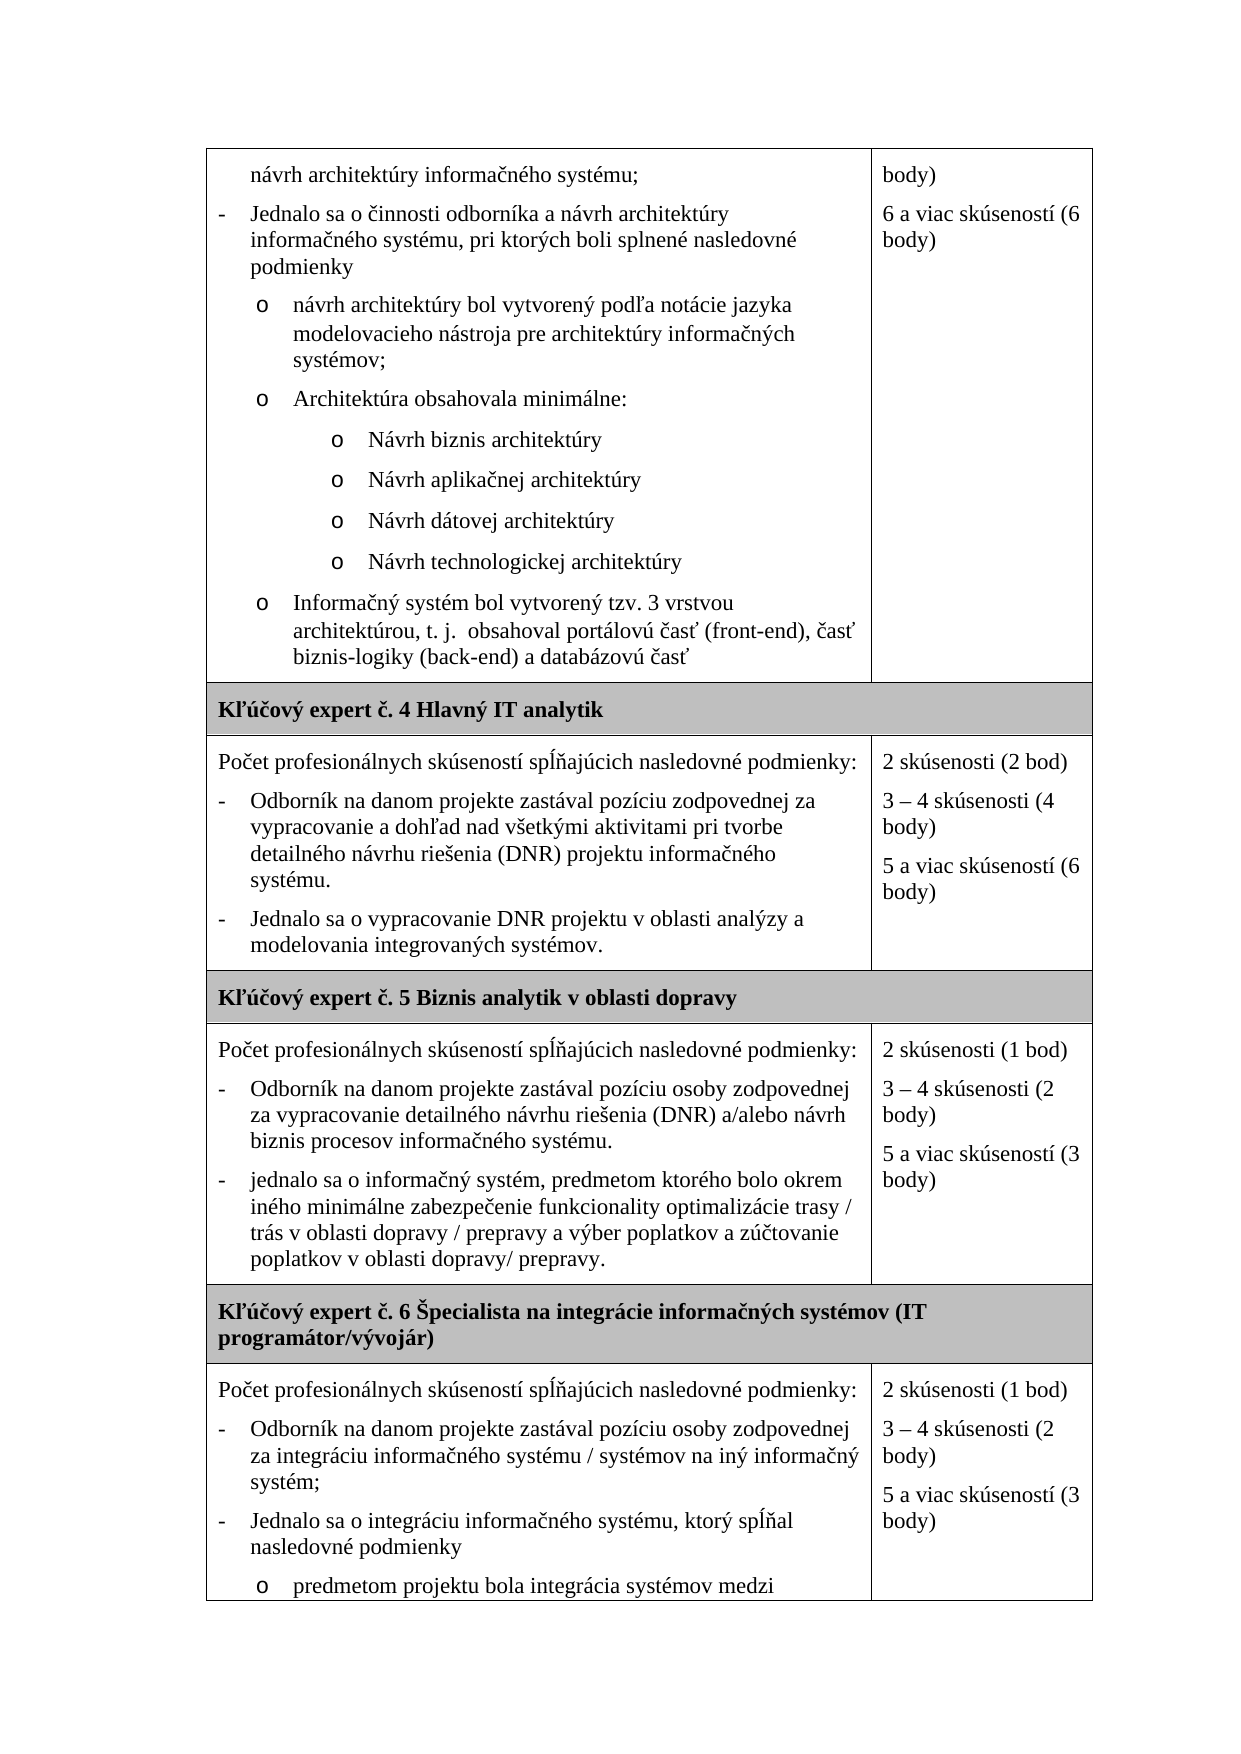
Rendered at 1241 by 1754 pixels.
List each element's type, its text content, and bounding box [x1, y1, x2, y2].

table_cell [207, 1364, 871, 1600]
table_cell 2 skúsenosti (1 bod) 3 – 4 skúsenosti (2 body) 5 a viac skúseností (3 body) [872, 1024, 1092, 1284]
table_cell 2 skúsenosti (2 bod) 3 – 4 skúsenosti (4 body) 5 a viac skúseností (6 body) [872, 736, 1092, 970]
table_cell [872, 1364, 1092, 1600]
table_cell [207, 149, 871, 682]
table_cell Počet profesionálnych skúseností spĺňajúcich nasledovné podmienky: Odborník na danom projekte zastával pozíciu osoby zodpovednej za vypracovanie detailného návrhu riešenia (DNR) a/alebo návrh biznis procesov informačného systému. jednalo sa o informačný systém, predmetom ktorého bolo okrem iného minimálne zabezpečenie funkcionality optimalizácie trasy / trás v oblasti dopravy / prepravy a výber poplatkov a zúčtovanie poplatkov v oblasti dopravy/ prepravy. [207, 1024, 871, 1284]
table_cell Kľúčový expert č. 4 Hlavný IT analytik [207, 683, 1092, 734]
table_cell Počet profesionálnych skúseností spĺňajúcich nasledovné podmienky: Odborník na danom projekte zastával pozíciu zodpovednej za vypracovanie a dohľad nad všetkými aktivitami pri tvorbe detailného návrhu riešenia (DNR) projektu informačného systému. Jednalo sa o vypracovanie DNR projektu v oblasti analýzy a modelovania integrovaných systémov. [207, 736, 871, 970]
table_cell Kľúčový expert č. 5 Biznis analytik v oblasti dopravy [207, 971, 1092, 1022]
table_cell Kľúčový expert č. 6 Špecialista na integrácie informačných systémov (IT programátor/vývojár) [207, 1285, 1092, 1363]
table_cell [872, 149, 1092, 682]
